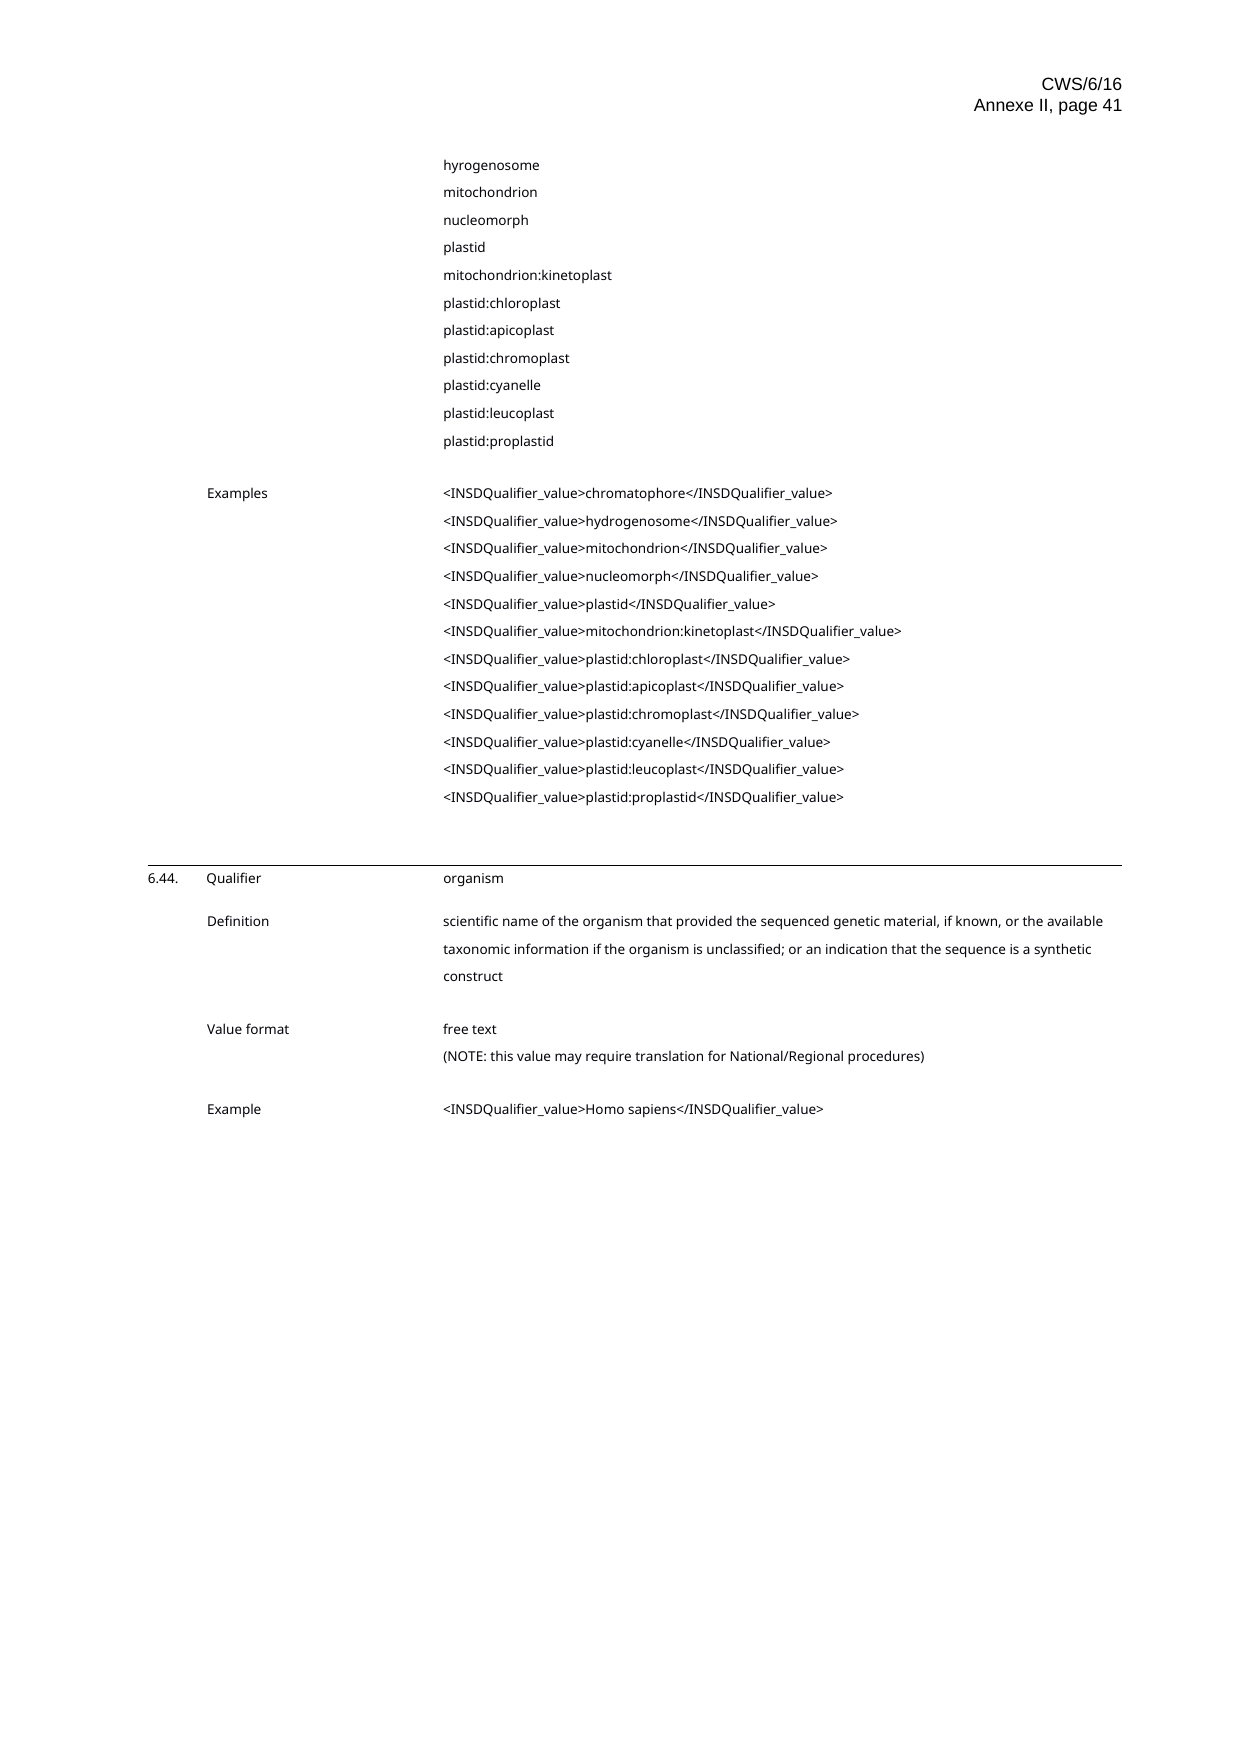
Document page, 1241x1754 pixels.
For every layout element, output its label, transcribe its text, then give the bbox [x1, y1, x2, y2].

text <INSDQualifier_value>mitochondrion</INSDQualifier_value> [443, 539, 1122, 558]
text plastid:apicoplast [443, 321, 1122, 339]
text plastid:chromoplast [443, 349, 1122, 367]
text mitochondrion:kinetoplast [443, 266, 1122, 284]
text <INSDQualifier_value>plastid:chloroplast</INSDQualifier_value> [443, 650, 1122, 668]
text <INSDQualifier_value>mitochondrion:kinetoplast</INSDQualifier_value> [443, 622, 1122, 641]
text <INSDQualifier_value>plastid:proplastid</INSDQualifier_value> [443, 788, 1122, 806]
text <INSDQualifier_value>nucleomorph</INSDQualifier_value> [443, 567, 1122, 585]
text plastid:proplastid [443, 432, 1122, 450]
text <INSDQualifier_value>plastid:leucoplast</INSDQualifier_value> [443, 760, 1122, 779]
text hyrogenosome [443, 156, 1122, 174]
text plastid [443, 238, 1122, 257]
text Value format free text (NOTE: this value may require translation for National/Regional procedures) [207, 1020, 1122, 1066]
text Definition scientific name of the organism that provided the sequenced genetic material, if known, or the available taxonomic information if the organism is unclassified; or an indication that the sequence is a synthetic construct [207, 912, 1122, 986]
text <INSDQualifier_value>plastid:chromoplast</INSDQualifier_value> [443, 705, 1122, 723]
text mitochondrion [443, 183, 1122, 202]
text <INSDQualifier_value>hydrogenosome</INSDQualifier_value> [443, 512, 1122, 530]
text <INSDQualifier_value>plastid:apicoplast</INSDQualifier_value> [443, 677, 1122, 696]
text <INSDQualifier_value>plastid</INSDQualifier_value> [443, 594, 1122, 613]
text <INSDQualifier_value>plastid:cyanelle</INSDQualifier_value> [443, 733, 1122, 751]
text Examples <INSDQualifier_value>chromatophore</INSDQualifier_value> [207, 484, 1122, 503]
text Example <INSDQualifier_value>Homo sapiens</INSDQualifier_value> [207, 1100, 1122, 1118]
text plastid:leucoplast [443, 404, 1122, 422]
text nucleomorph [443, 211, 1122, 229]
text plastid:cyanelle [443, 376, 1122, 395]
text Qualifier organism [148, 866, 1122, 887]
text plastid:chloroplast [443, 293, 1122, 312]
